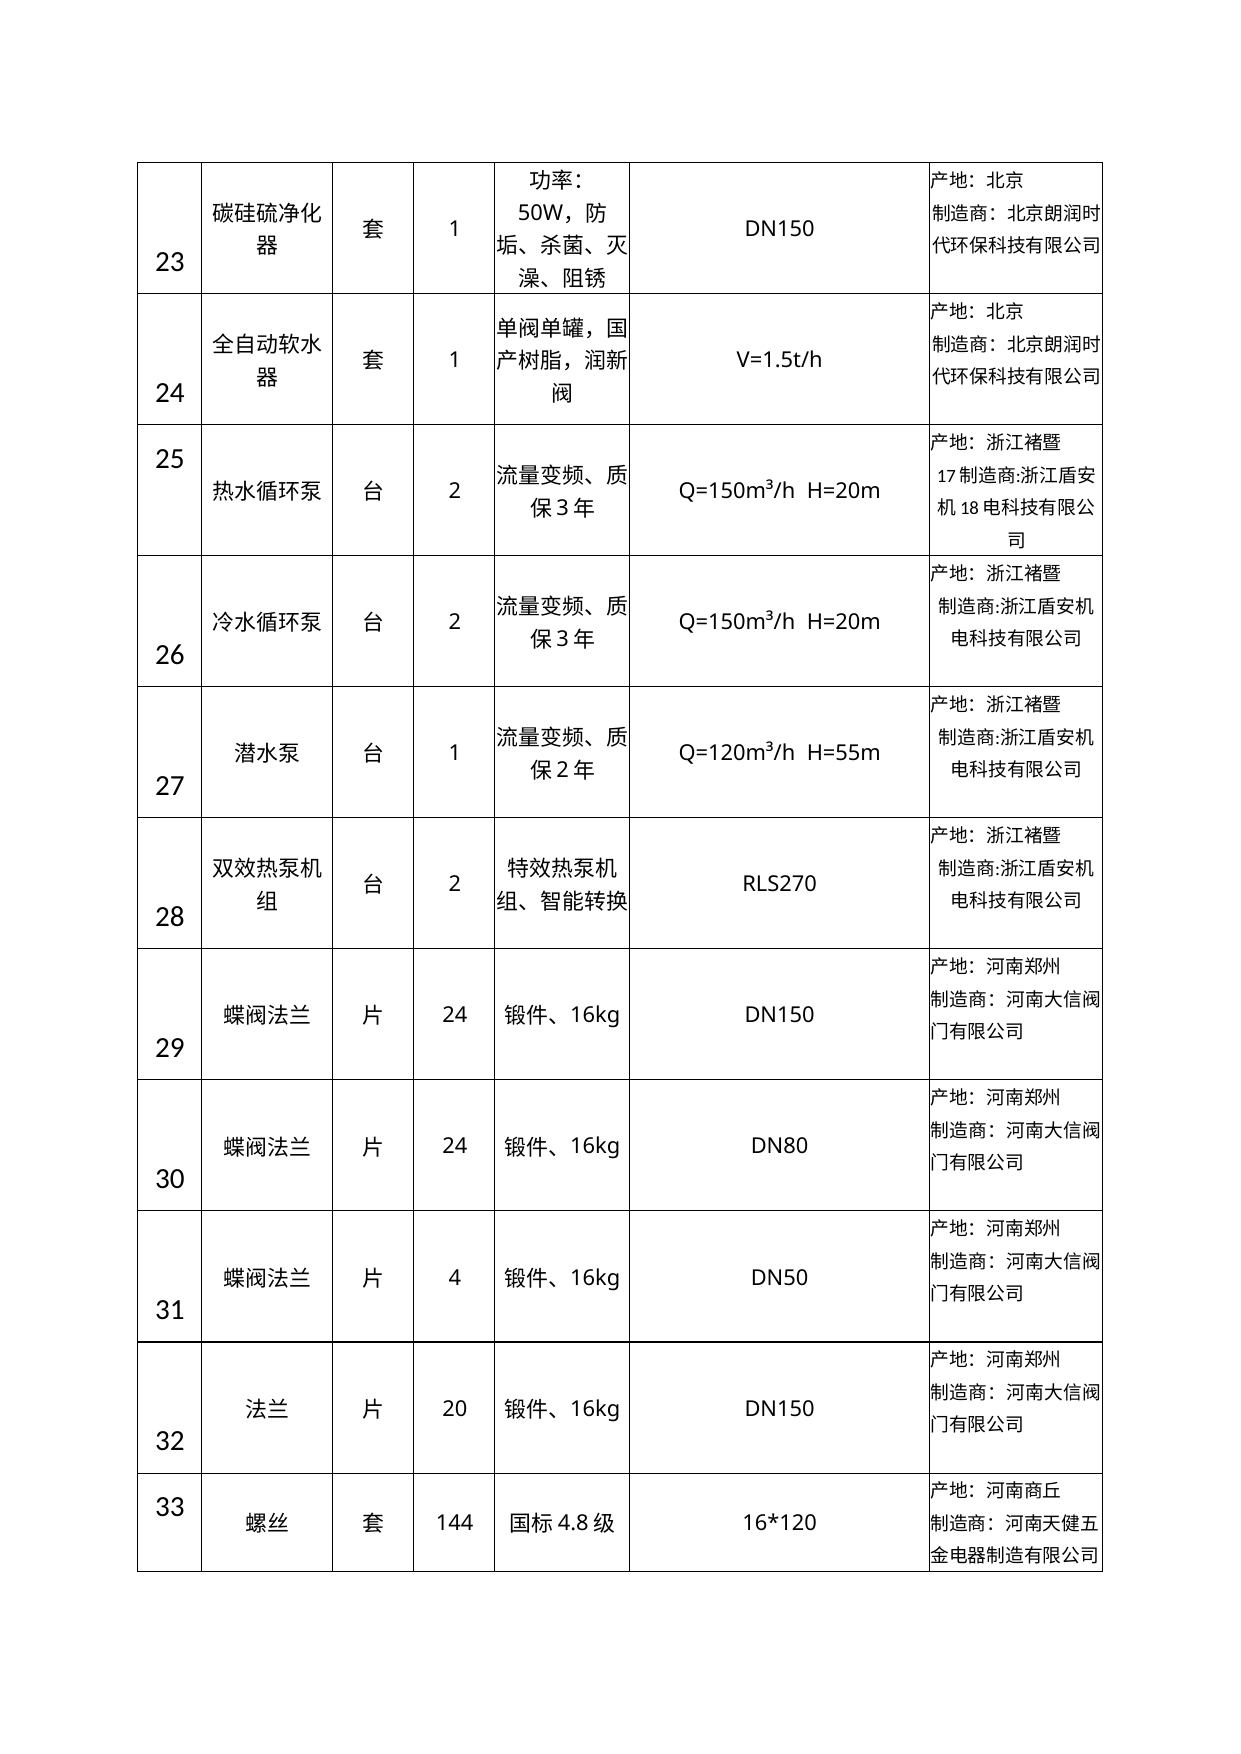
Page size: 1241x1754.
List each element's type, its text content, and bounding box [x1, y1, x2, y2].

table_cell 潜水泵 [202, 687, 332, 817]
table_cell 2 [414, 425, 494, 555]
table_cell 产地：浙江褚暨 制造商:浙江盾安机电科技有限公司 [930, 687, 1102, 817]
table_cell 流量变频、质保2年 [495, 687, 629, 817]
table_cell 32 [138, 1343, 201, 1472]
table_cell 流量变频、质保3年 [495, 425, 629, 555]
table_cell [930, 163, 1102, 293]
table_cell 24 [414, 949, 494, 1079]
table_cell 28 [138, 818, 201, 948]
table_cell 蝶阀法兰 [202, 1080, 332, 1210]
table_cell 功率：50W，防垢、杀菌、灭澡、阻锈 [495, 163, 629, 293]
table_cell 特效热泵机组、智能转换 [495, 818, 629, 948]
table_cell 双效热泵机组 [202, 818, 332, 948]
table_cell 片 [333, 1211, 413, 1341]
table_cell 产地：浙江褚暨 制造商:浙江盾安机电科技有限公司 [930, 818, 1102, 948]
table_cell DN50 [630, 1211, 929, 1341]
table_cell 热水循环泵 [202, 425, 332, 555]
table_cell 23 [138, 163, 201, 293]
table_cell V=1.5t/h [630, 294, 929, 424]
table_cell 产地：浙江褚暨 制造商:浙江盾安机电科技有限公司 [930, 556, 1102, 686]
table_cell 蝶阀法兰 [202, 949, 332, 1079]
table_cell 片 [333, 1343, 413, 1472]
table_cell 16*120 [630, 1474, 929, 1571]
table_cell 锻件、16kg [495, 1211, 629, 1341]
table_cell 全自动软水器 [202, 294, 332, 424]
table_cell 国标4.8级 [495, 1474, 629, 1571]
table_cell 台 [333, 425, 413, 555]
table_cell 2 [414, 556, 494, 686]
table_cell 台 [333, 818, 413, 948]
table_cell Q=150m³/h H=20m [630, 425, 929, 555]
table_cell 片 [333, 949, 413, 1079]
table_cell 33 [138, 1474, 201, 1571]
table_cell 24 [414, 1080, 494, 1210]
table_cell 30 [138, 1080, 201, 1210]
table_cell 1 [414, 163, 494, 293]
table_cell 螺丝 [202, 1474, 332, 1571]
table_cell DN150 [630, 163, 929, 293]
table_cell 片 [333, 1080, 413, 1210]
table_cell 1 [414, 294, 494, 424]
table_cell 套 [333, 1474, 413, 1571]
table_cell 产地：河南郑州 制造商：河南大信阀门有限公司 [930, 1080, 1102, 1210]
table_cell 锻件、16kg [495, 949, 629, 1079]
table_cell 2 [414, 818, 494, 948]
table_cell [930, 1474, 1102, 1571]
table_cell 法兰 [202, 1343, 332, 1472]
table_cell 锻件、16kg [495, 1080, 629, 1210]
table_cell 产地：浙江褚暨 17制造商:浙江盾安机18电科技有限公司 [930, 425, 1102, 555]
table_cell 台 [333, 556, 413, 686]
table_cell 144 [414, 1474, 494, 1571]
table_cell 单阀单罐，国产树脂，润新阀 [495, 294, 629, 424]
table_cell 蝶阀法兰 [202, 1211, 332, 1341]
table_cell 29 [138, 949, 201, 1079]
table_cell 碳硅硫净化器 [202, 163, 332, 293]
table_cell Q=120m³/h H=55m [630, 687, 929, 817]
table_cell RLS270 [630, 818, 929, 948]
table_cell 27 [138, 687, 201, 817]
table_cell 套 [333, 163, 413, 293]
table_cell 产地：河南郑州 制造商：河南大信阀门有限公司 [930, 1343, 1102, 1472]
table_cell 24 [138, 294, 201, 424]
table_cell Q=150m³/h H=20m [630, 556, 929, 686]
table_cell DN150 [630, 1343, 929, 1472]
table_cell 25 [138, 425, 201, 555]
table_cell 产地：北京 制造商：北京朗润时代环保科技有限公司 [930, 294, 1102, 424]
table_cell 产地：河南郑州 制造商：河南大信阀门有限公司 [930, 1211, 1102, 1341]
table_cell 31 [138, 1211, 201, 1341]
table_cell 1 [414, 687, 494, 817]
table_cell DN80 [630, 1080, 929, 1210]
table_cell DN150 [630, 949, 929, 1079]
table_cell 台 [333, 687, 413, 817]
table_cell 20 [414, 1343, 494, 1472]
table_cell 4 [414, 1211, 494, 1341]
table_cell 套 [333, 294, 413, 424]
table_cell 流量变频、质保3年 [495, 556, 629, 686]
table_cell 冷水循环泵 [202, 556, 332, 686]
table_cell 产地：河南郑州 制造商：河南大信阀门有限公司 [930, 949, 1102, 1079]
table_cell 锻件、16kg [495, 1343, 629, 1472]
table_cell 26 [138, 556, 201, 686]
